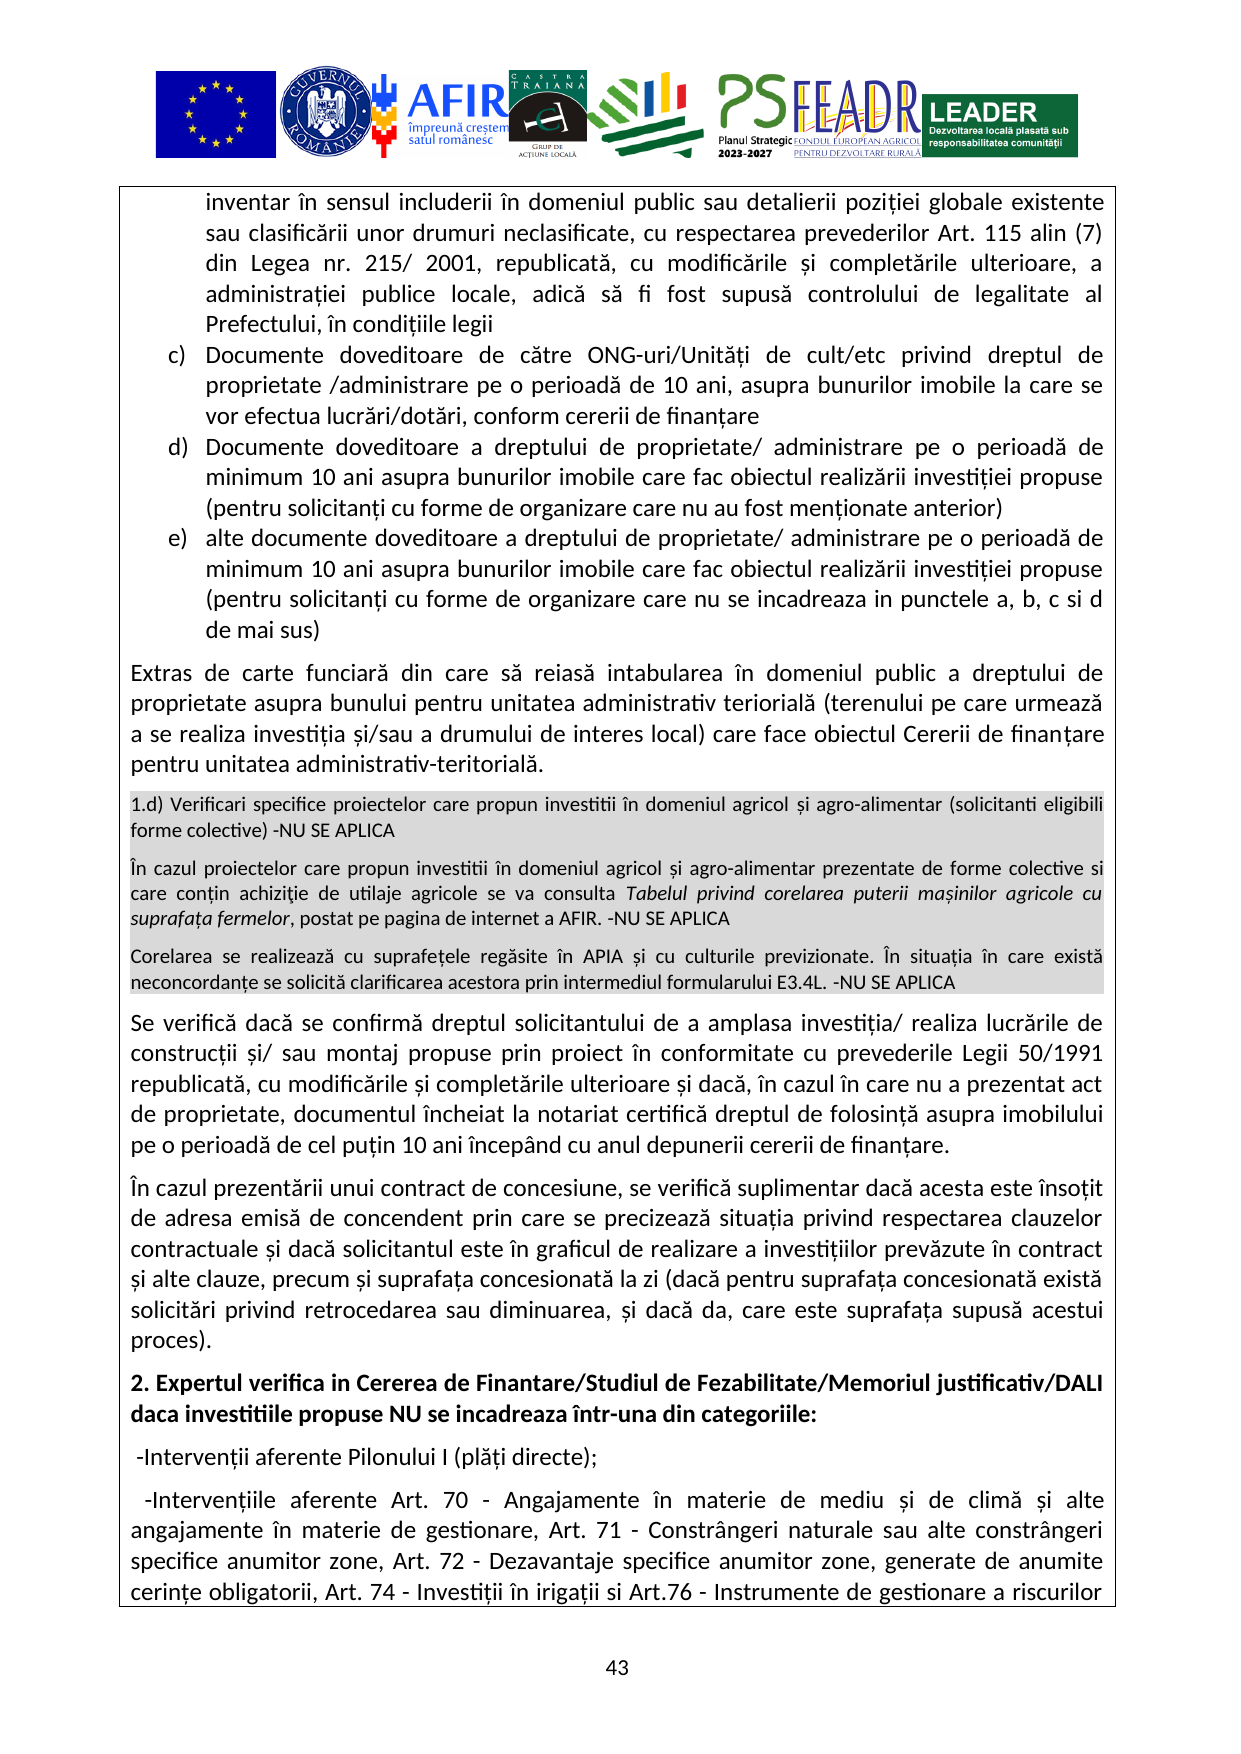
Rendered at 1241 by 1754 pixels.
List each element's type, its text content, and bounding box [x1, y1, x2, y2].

picture [155, 60, 1079, 158]
